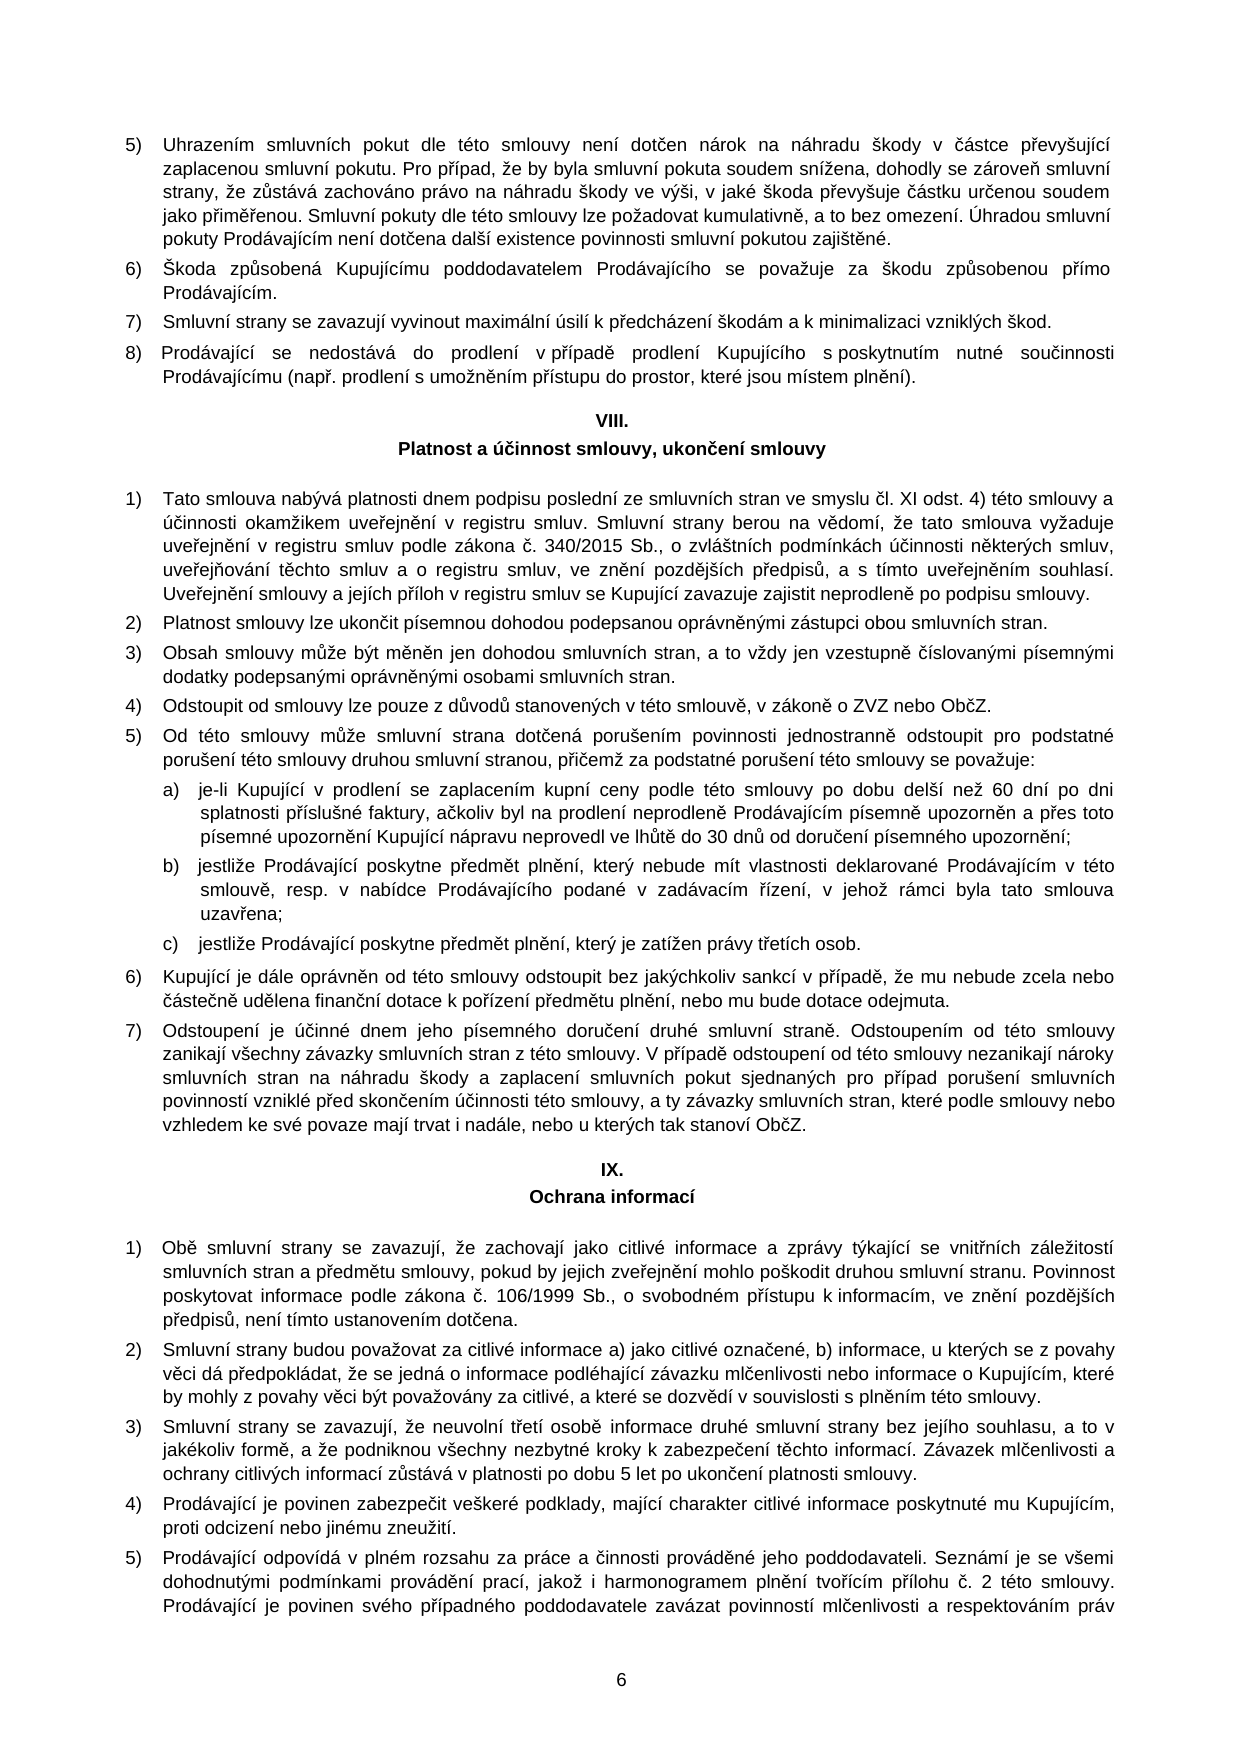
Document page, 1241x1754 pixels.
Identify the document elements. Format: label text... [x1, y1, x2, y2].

list Tato smlouva nabývá platnosti dnem podpisu poslední ze smluvních stran ve smyslu čl. XI odst. 4) této smlouvy a účinnosti okamžikem uveřejnění v registru smluv. Smluvní strany berou na vědomí, že tato smlouva vyžaduje uveřejnění v registru smluv podle zákona č. 340/2015 Sb., o zvláštních podmínkách účinnosti některých smluv, uveřejňování těchto smluv a o registru smluv, ve znění pozdějších předpisů, a s tímto uveřejněním souhlasí. Uveřejnění smlouvy a jejích příloh v registru smluv se Kupující zavazuje zajistit neprodleně po podpisu smlouvy. [125, 487, 1115, 605]
list Platnost smlouvy lze ukončit písemnou dohodou podepsanou oprávněnými zástupci obou smluvních stran. [125, 611, 1115, 634]
list Od této smlouvy může smluvní strana dotčená porušením povinnosti jednostranně odstoupit pro podstatné porušení této smlouvy druhou smluvní stranou, přičemž za podstatné porušení této smlouvy se považuje: [125, 724, 1115, 771]
list Obě smluvní strany se zavazují, že zachovají jako citlivé informace a zprávy týkající se vnitřních záležitostí smluvních stran a předmětu smlouvy, pokud by jejich zveřejnění mohlo poškodit druhou smluvní stranu. Povinnost poskytovat informace podle zákona č. 106/1999 Sb., o svobodném přístupu k informacím, ve znění pozdějších předpisů, není tímto ustanovením dotčena. [125, 1235, 1115, 1331]
text IX. [125, 1161, 1099, 1180]
list Odstoupení je účinné dnem jeho písemného doručení druhé smluvní straně. Odstoupením od této smlouvy zanikají všechny závazky smluvních stran z této smlouvy. V případě odstoupení od této smlouvy nezanikají nároky smluvních stran na náhradu škody a zaplacení smluvních pokut sjednaných pro případ porušení smluvních povinností vzniklé před skončením účinnosti této smlouvy, a ty závazky smluvních stran, které podle smlouvy nebo vzhledem ke své povaze mají trvat i nadále, nebo u kterých tak stanoví ObčZ. [125, 1018, 1115, 1136]
list Odstoupit od smlouvy lze pouze z důvodů stanovených v této smlouvě, v zákoně o ZVZ nebo ObčZ. [125, 694, 1115, 718]
list Uhrazením smluvních pokut dle této smlouvy není dotčen nárok na náhradu škody v částce převyšující zaplacenou smluvní pokutu. Pro případ, že by byla smluvní pokuta soudem snížena, dohodly se zároveň smluvní strany, že zůstává zachováno právo na náhradu škody ve výši, v jaké škoda převyšuje částku určenou soudem jako přiměřenou. Smluvní pokuty dle této smlouvy lze požadovat kumulativně, a to bez omezení. Úhradou smluvní pokuty Prodávajícím není dotčena další existence povinnosti smluvní pokutou zajištěné. [125, 133, 1111, 251]
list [125, 1545, 1115, 1617]
text Platnost a účinnost smlouvy, ukončení smlouvy [125, 440, 1099, 459]
list Prodávající je povinen zabezpečit veškeré podklady, mající charakter citlivé informace poskytnuté mu Kupujícím, proti odcizení nebo jinému zneužití. [125, 1491, 1115, 1539]
list Smluvní strany se zavazují vyvinout maximální úsilí k předcházení škodám a k minimalizaci vzniklých škod. [125, 310, 1111, 334]
list Škoda způsobená Kupujícímu poddodavatelem Prodávajícího se považuje za škodu způsobenou přímo Prodávajícím. [125, 257, 1111, 304]
list Prodávající se nedostává do prodlení v případě prodlení Kupujícího s poskytnutím nutné součinnosti Prodávajícímu (např. prodlení s umožněním přístupu do prostor, které jsou místem plnění). [125, 340, 1114, 388]
list jestliže Prodávající poskytne předmět plnění, který nebude mít vlastnosti deklarované Prodávajícím v této smlouvě, resp. v nabídce Prodávajícího podané v zadávacím řízení, v jehož rámci byla tato smlouva uzavřena; [163, 854, 1115, 925]
list Kupující je dále oprávněn od této smlouvy odstoupit bez jakýchkoliv sankcí v případě, že mu nebude zcela nebo částečně udělena finanční dotace k pořízení předmětu plnění, nebo mu bude dotace odejmuta. [125, 965, 1115, 1012]
text Ochrana informací [125, 1188, 1099, 1207]
list jestliže Prodávající poskytne předmět plnění, který je zatížen právy třetích osob. [163, 935, 1117, 954]
list Smluvní strany se zavazují, že neuvolní třetí osobě informace druhé smluvní strany bez jejího souhlasu, a to v jakékoliv formě, a že podniknou všechny nezbytné kroky k zabezpečení těchto informací. Závazek mlčenlivosti a ochrany citlivých informací zůstává v platnosti po dobu 5 let po ukončení platnosti smlouvy. [125, 1414, 1115, 1485]
list je-li Kupující v prodlení se zaplacením kupní ceny podle této smlouvy po dobu delší než 60 dní po dni splatnosti příslušné faktury, ačkoliv byl na prodlení neprodleně Prodávajícím písemně upozorněn a přes toto písemné upozornění Kupující nápravu neprovedl ve lhůtě do 30 dnů od doručení písemného upozornění; [163, 777, 1115, 848]
list Smluvní strany budou považovat za citlivé informace a) jako citlivé označené, b) informace, u kterých se z povahy věci dá předpokládat, že se jedná o informace podléhající závazku mlčenlivosti nebo informace o Kupujícím, které by mohly z povahy věci být považovány za citlivé, a které se dozvědí v souvislosti s plněním této smlouvy. [125, 1338, 1115, 1408]
list Obsah smlouvy může být měněn jen dohodou smluvních stran, a to vždy jen vzestupně číslovanými písemnými dodatky podepsanými oprávněnými osobami smluvních stran. [125, 641, 1115, 688]
text VIII. [125, 413, 1099, 432]
